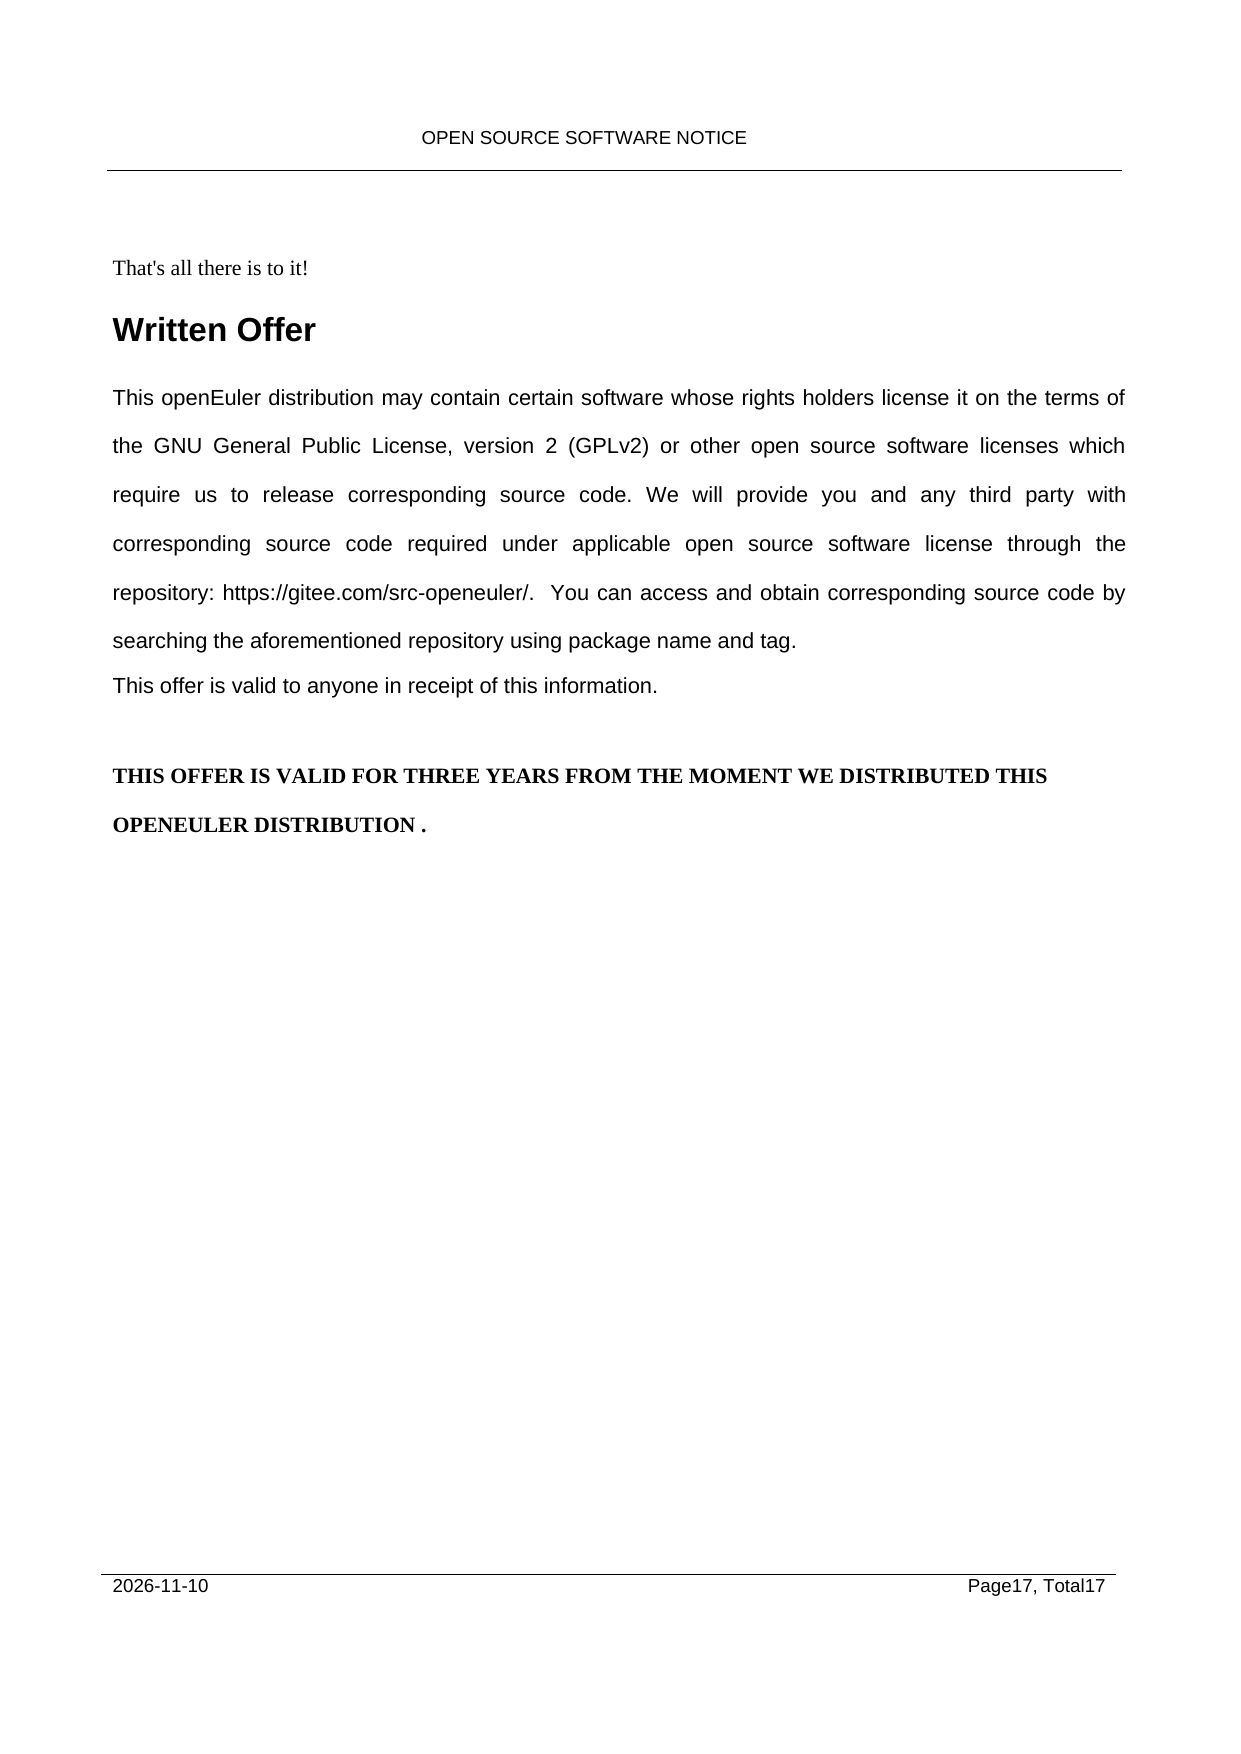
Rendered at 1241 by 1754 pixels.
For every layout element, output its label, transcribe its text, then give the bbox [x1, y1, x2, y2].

text This offer is valid to anyone in receipt of this information. [112, 669, 1128, 702]
text THIS OFFER IS VALID FOR THREE YEARS FROM THE MOMENT WE DISTRIBUTED THIS OPENEULER DISTRIBUTION . [112, 760, 1128, 841]
text That's all there is to it! [112, 251, 1128, 284]
text Written Offer [112, 297, 1128, 362]
text This openEuler distribution may contain certain software whose rights holders license it on the terms of the GNU General Public License, version 2 (GPLv2) or other open source software licenses which require us to release corresponding source code. We will provide you and any third party with corresponding source code required under applicable open source software license through the repository: https://gitee.com/src-openeuler/. You can access and obtain corresponding source code by searching the aforementioned repository using package name and tag. [112, 381, 1128, 657]
